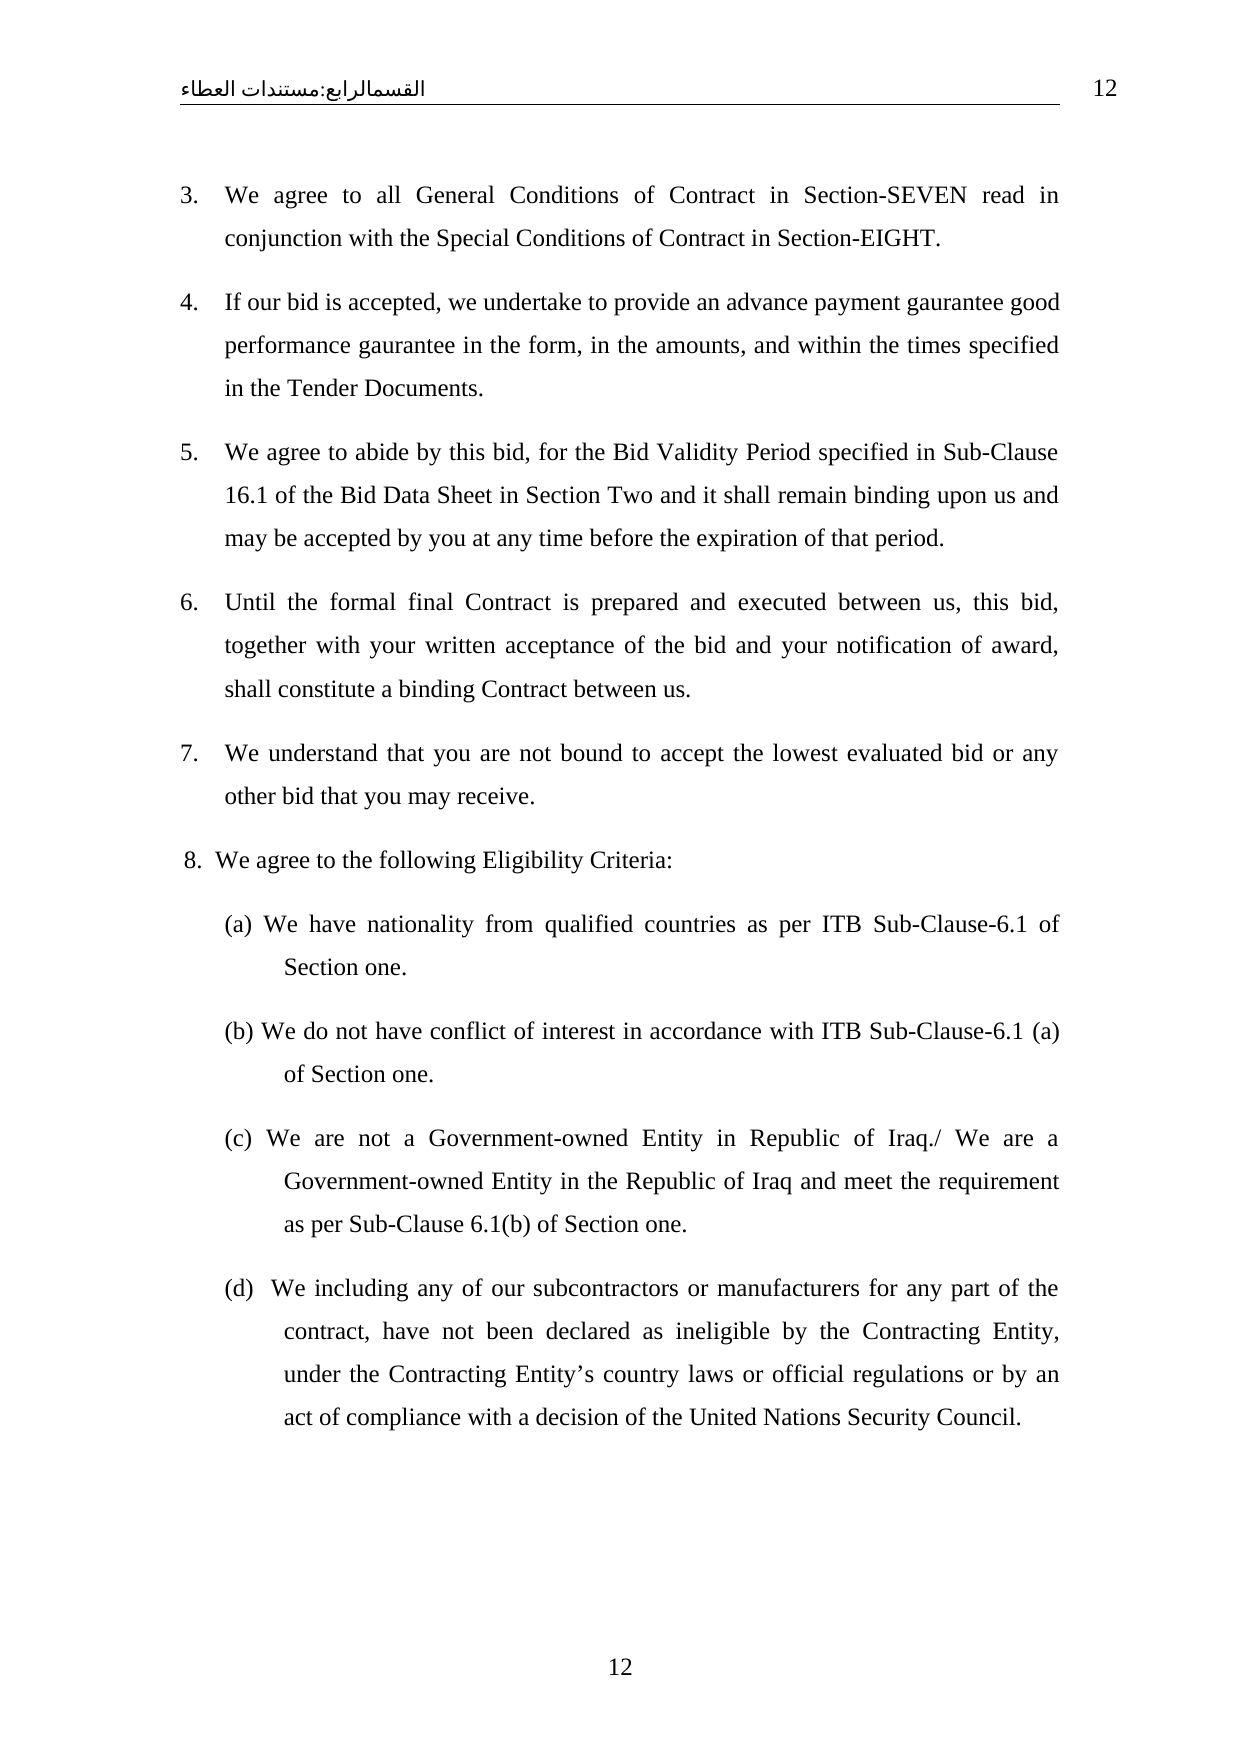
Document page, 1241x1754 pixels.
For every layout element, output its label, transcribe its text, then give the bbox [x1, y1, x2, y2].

text 5. We agree to abide by this bid, for the Bid Validity Period specified in Sub-Clause 16.1 of the Bid Data Sheet in Section Two and it shall remain binding upon us and may be accepted by you at any time before the expiration of that period. [180, 437, 1060, 552]
text (a) We have nationality from qualified countries as per ITB Sub-Clause-6.1 of Section one. [224, 909, 1060, 981]
text 7. We understand that you are not bound to accept the lowest evaluated bid or any other bid that you may receive. [180, 738, 1060, 809]
text (b) We do not have conflict of interest in accordance with ITB Sub-Clause-6.1 (a) of Section one. [224, 1016, 1060, 1088]
text 4. If our bid is accepted, we undertake to provide an advance payment gaurantee good performance gaurantee in the form, in the amounts, and within the times specified in the Tender Documents. [180, 287, 1060, 402]
text 8. We agree to the following Eligibility Criteria: [184, 845, 1060, 873]
text (d) We including any of our subcontractors or manufacturers for any part of the contract, have not been declared as ineligible by the Contracting Entity, under the Contracting Entity’s country laws or official regulations or by an act of compliance with a decision of the United Nations Security Council. [224, 1273, 1060, 1431]
text (c) We are not a Government-owned Entity in Republic of Iraq./ We are a Government-owned Entity in the Republic of Iraq and meet the requirement as per Sub-Clause 6.1(b) of Section one. [224, 1123, 1060, 1238]
text 3. We agree to all General Conditions of Contract in Section-SEVEN read in conjunction with the Special Conditions of Contract in Section-EIGHT. [180, 180, 1060, 252]
text 6. Until the formal final Contract is prepared and executed between us, this bid, together with your written acceptance of the bid and your notification of award, shall constitute a binding Contract between us. [180, 587, 1060, 702]
